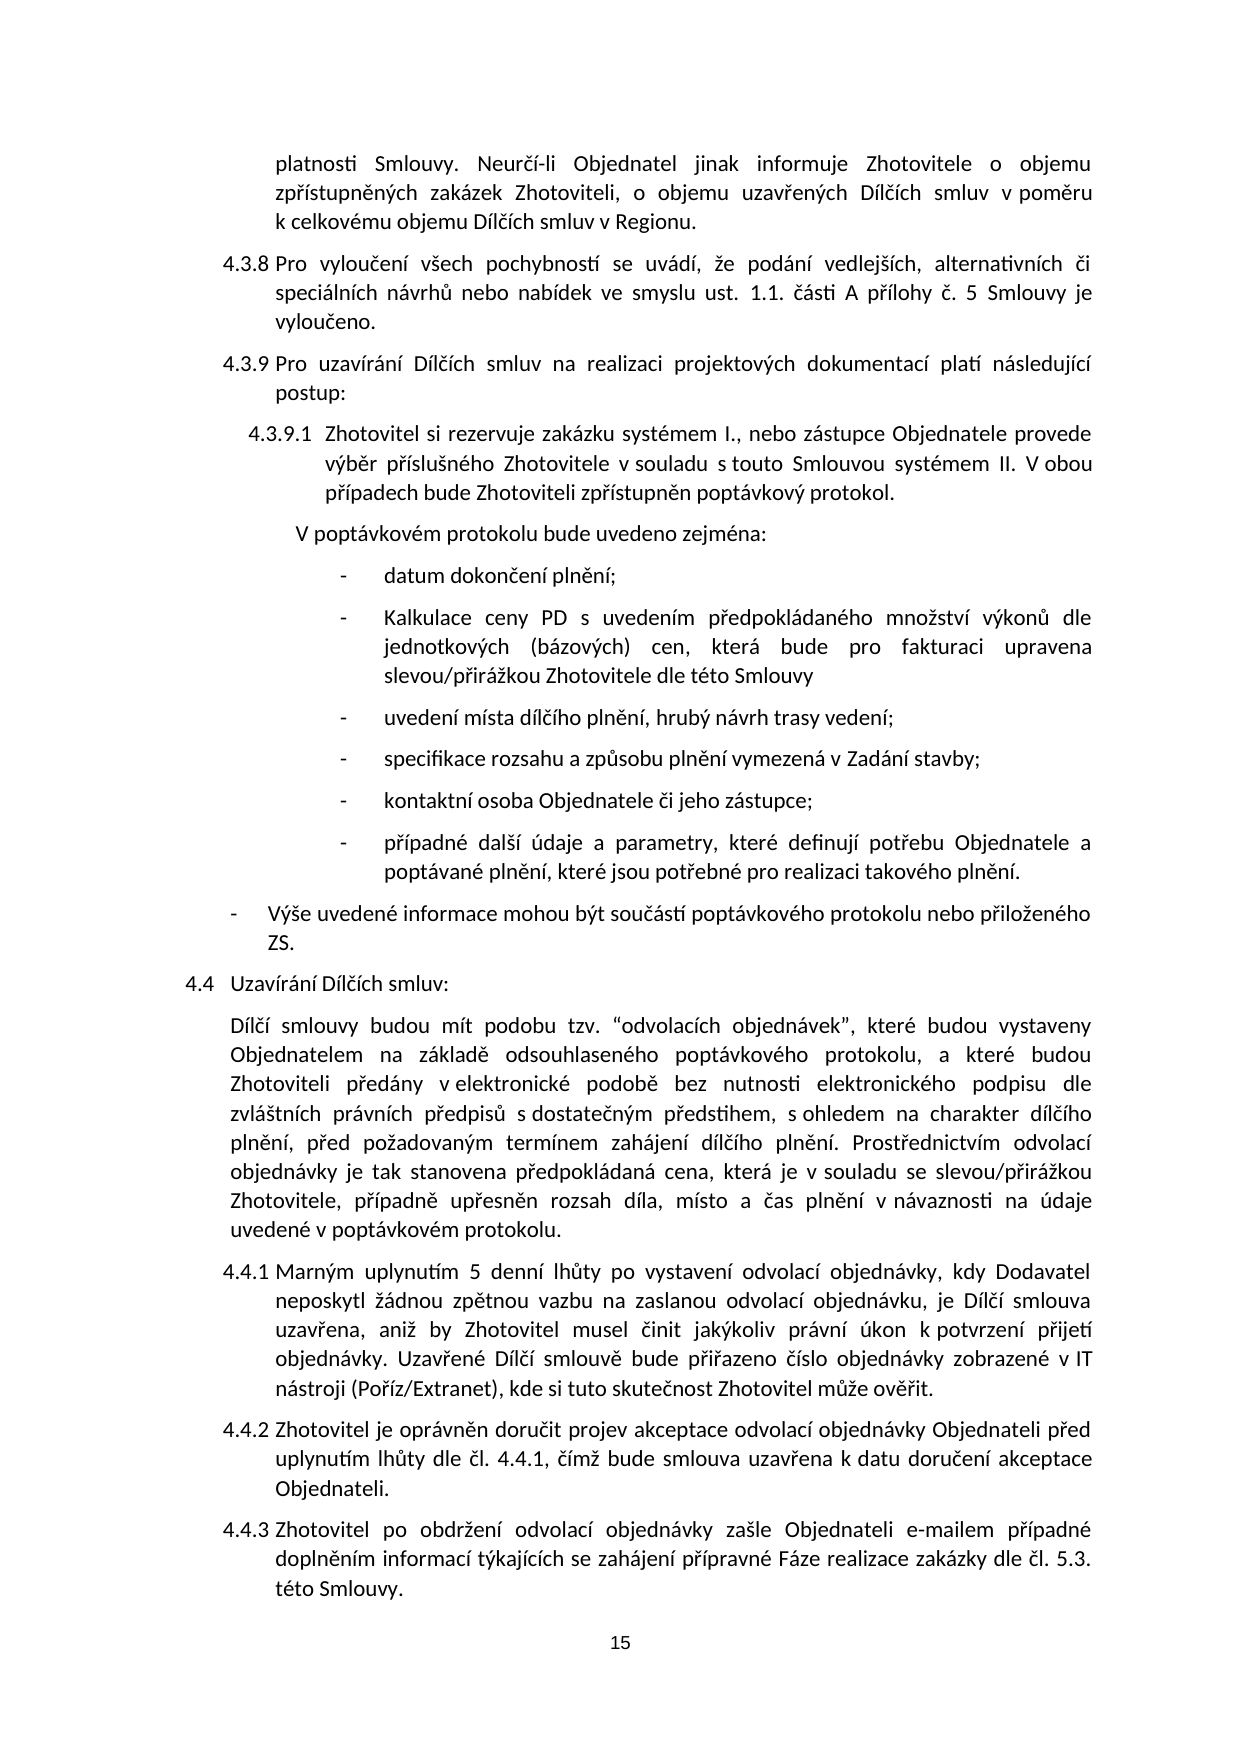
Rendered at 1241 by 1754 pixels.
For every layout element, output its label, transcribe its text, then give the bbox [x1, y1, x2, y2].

list datum dokončení plnění; [340, 560, 1092, 589]
list Kalkulace ceny PD s uvedením předpokládaného množství výkonů dle jednotkových (bázových) cen, která bude pro fakturaci upravena slevou/přirážkou Zhotovitele dle této Smlouvy [340, 602, 1092, 689]
text Marným uplynutím 5 denní lhůty po vystavení odvolací objednávky, kdy Dodavatel neposkytl žádnou zpětnou vazbu na zaslanou odvolací objednávku, je Dílčí smlouva uzavřena, aniž by Zhotovitel musel činit jakýkoliv právní úkon k potvrzení přijetí objednávky. Uzavřené Dílčí smlouvě bude přiřazeno číslo objednávky zobrazené v IT nástroji (Poříz/Extranet), kde si tuto skutečnost Zhotovitel může ověřit. [223, 1256, 1092, 1402]
text Zhotovitel si rezervuje zakázku systémem I., nebo zástupce Objednatele provede výběr příslušného Zhotovitele v souladu s touto Smlouvou systémem II. V obou případech bude Zhotoviteli zpřístupněn poptávkový protokol. [248, 418, 1092, 506]
list případné další údaje a parametry, které definují potřebu Objednatele a poptávané plnění, které jsou potřebné pro realizaci takového plnění. [340, 827, 1092, 885]
list specifikace rozsahu a způsobu plnění vymezená v Zadání stavby; [340, 743, 1092, 773]
text Pro uzavírání Dílčích smluv na realizaci projektových dokumentací platí následující postup: [223, 348, 1092, 406]
text Zhotovitel po obdržení odvolací objednávky zašle Objednateli e-mailem případné doplněním informací týkajících se zahájení přípravné Fáze realizace zakázky dle čl. 5.3. této Smlouvy. [223, 1514, 1092, 1602]
text Zhotovitel je oprávněn doručit projev akceptace odvolací objednávky Objednateli před uplynutím lhůty dle čl. 4.4.1, čímž bude smlouva uzavřena k datu doručení akceptace Objednateli. [223, 1414, 1092, 1502]
list Výše uvedené informace mohou být součástí poptávkového protokolu nebo přiloženého ZS. [230, 898, 1092, 956]
text V poptávkovém protokolu bude uvedeno zejména: [295, 518, 1092, 548]
list uvedení místa dílčího plnění, hrubý návrh trasy vedení; [340, 702, 1092, 731]
text Uzavírání Dílčích smluv: [185, 968, 1092, 998]
text Pro vyloučení všech pochybností se uvádí, že podání vedlejších, alternativních či speciálních návrhů nebo nabídek ve smyslu ust. 1.1. části A přílohy č. 5 Smlouvy je vyloučeno. [223, 248, 1092, 335]
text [223, 148, 1092, 235]
list kontaktní osoba Objednatele či jeho zástupce; [340, 785, 1092, 814]
text Dílčí smlouvy budou mít podobu tzv. “odvolacích objednávek”, které budou vystaveny Objednatelem na základě odsouhlaseného poptávkového protokolu, a které budou Zhotoviteli předány v elektronické podobě bez nutnosti elektronického podpisu dle zvláštních právních předpisů s dostatečným předstihem, s ohledem na charakter dílčího plnění, před požadovaným termínem zahájení dílčího plnění. Prostřednictvím odvolací objednávky je tak stanovena předpokládaná cena, která je v souladu se slevou/přirážkou Zhotovitele, případně upřesněn rozsah díla, místo a čas plnění v návaznosti na údaje uvedené v poptávkovém protokolu. [230, 1010, 1092, 1243]
